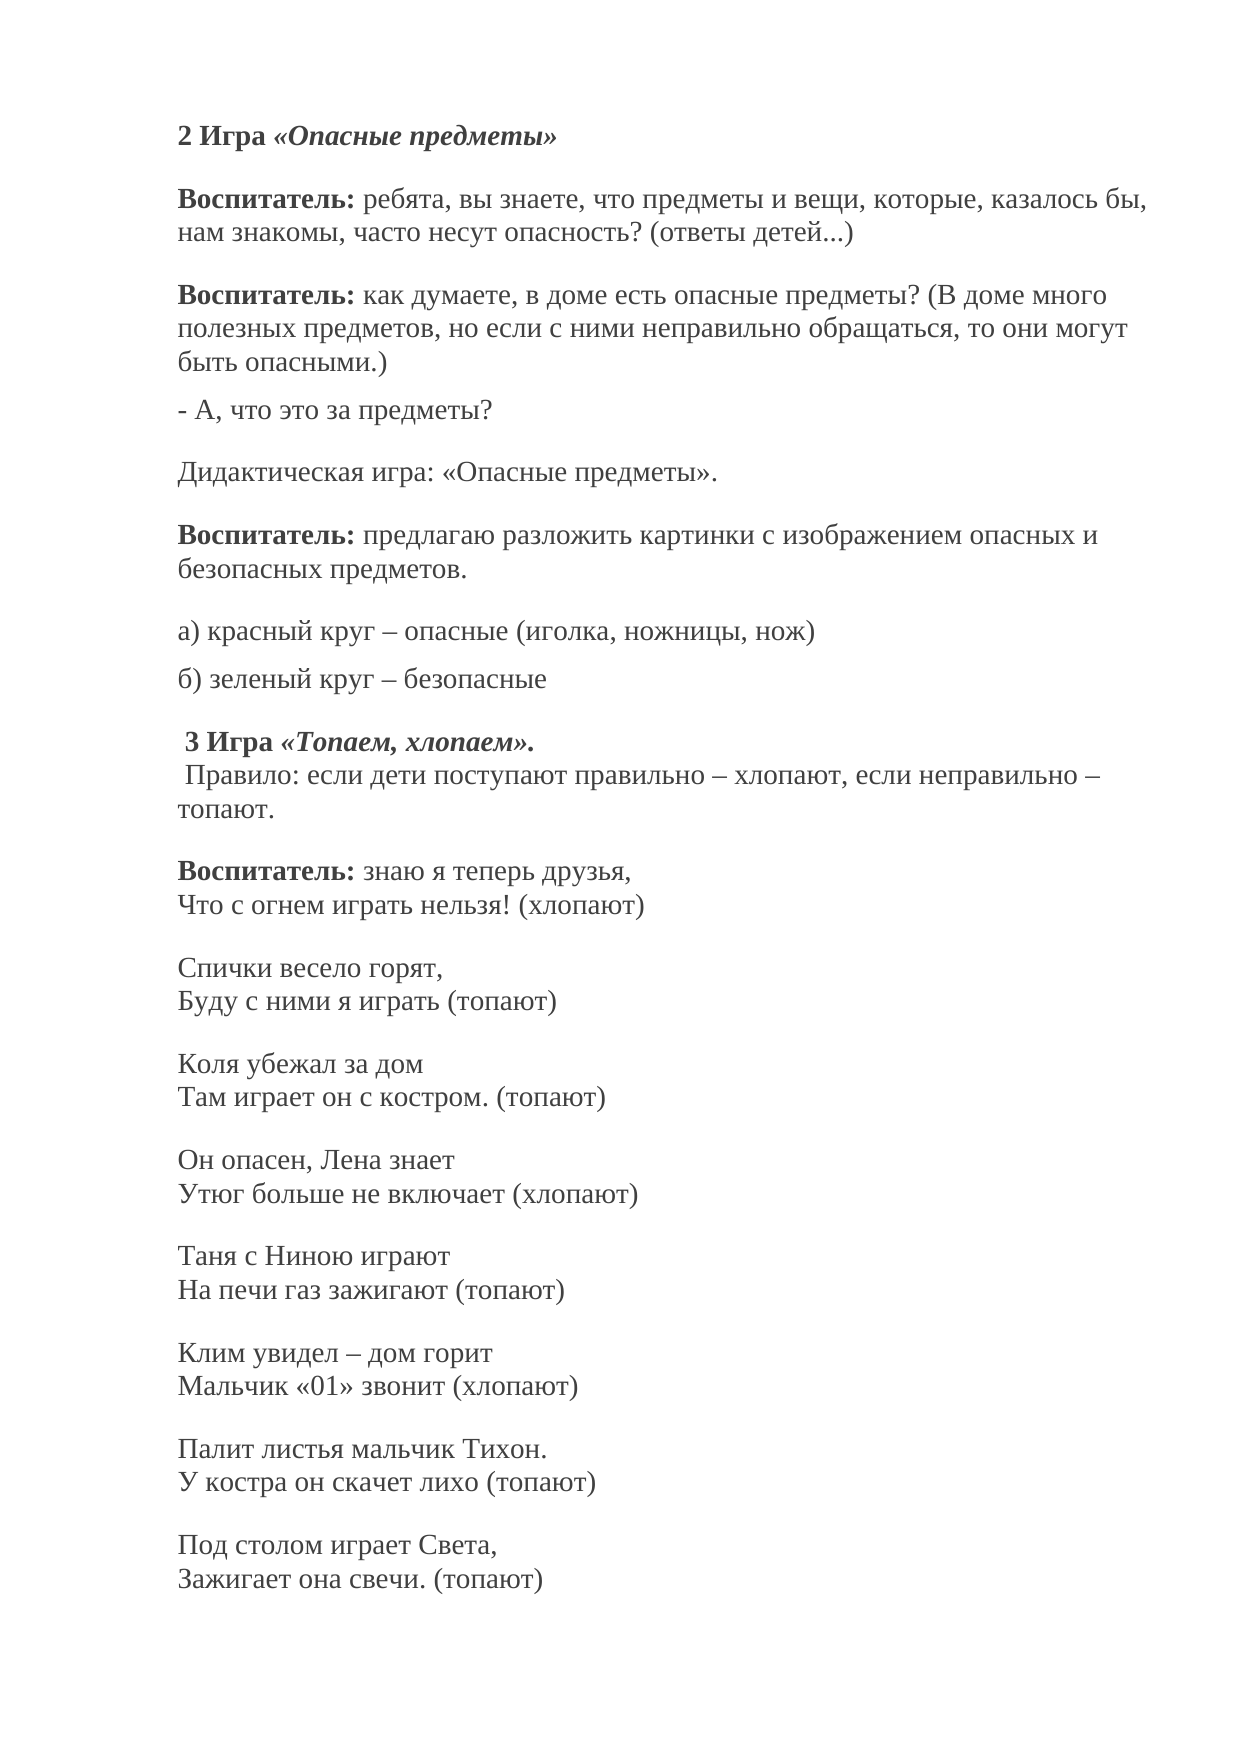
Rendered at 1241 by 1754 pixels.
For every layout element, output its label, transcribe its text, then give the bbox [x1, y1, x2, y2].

text Воспитатель: предлагаю разложить картинки с изображением опасных и безопасных предметов. [177, 517, 1152, 584]
text Воспитатель: знаю я теперь друзья, Что с огнем играть нельзя! (хлопают) [177, 853, 1152, 921]
text Таня с Ниною играют На печи газ зажигают (топают) [177, 1238, 1152, 1306]
text Коля убежал за дом Там играет он с костром. (топают) [177, 1046, 1152, 1113]
text Воспитатель: как думаете, в доме есть опасные предметы? (В доме много полезных предметов, но если с ними неправильно обращаться, то они могут быть опасными.) [177, 277, 1152, 378]
text Клим увидел – дом горит Мальчик «01» звонит (хлопают) [177, 1335, 1152, 1402]
text б) зеленый круг – безопасные [177, 661, 1152, 694]
text 2 Игра «Опасные предметы» [177, 118, 1152, 152]
text а) красный круг – опасные (иголка, ножницы, нож) [177, 613, 1152, 647]
text 3 Игра «Топаем, хлопаем». Правило: если дети поступают правильно – хлопают, если неправильно – топают. [177, 724, 1152, 824]
text Он опасен, Лена знает Утюг больше не включает (хлопают) [177, 1142, 1152, 1209]
text Воспитатель: ребята, вы знаете, что предметы и вещи, которые, казалось бы, нам знакомы, часто несут опасность? (ответы детей...) [177, 181, 1152, 248]
text Спички весело горят, Буду с ними я играть (топают) [177, 950, 1152, 1017]
text Палит листья мальчик Тихон. У костра он скачет лихо (топают) [177, 1431, 1152, 1498]
text Под столом играет Света, Зажигает она свечи. (топают) [177, 1527, 1152, 1594]
text Дидактическая игра: «Опасные предметы». [177, 454, 1152, 488]
text - А, что это за предметы? [177, 392, 1152, 425]
